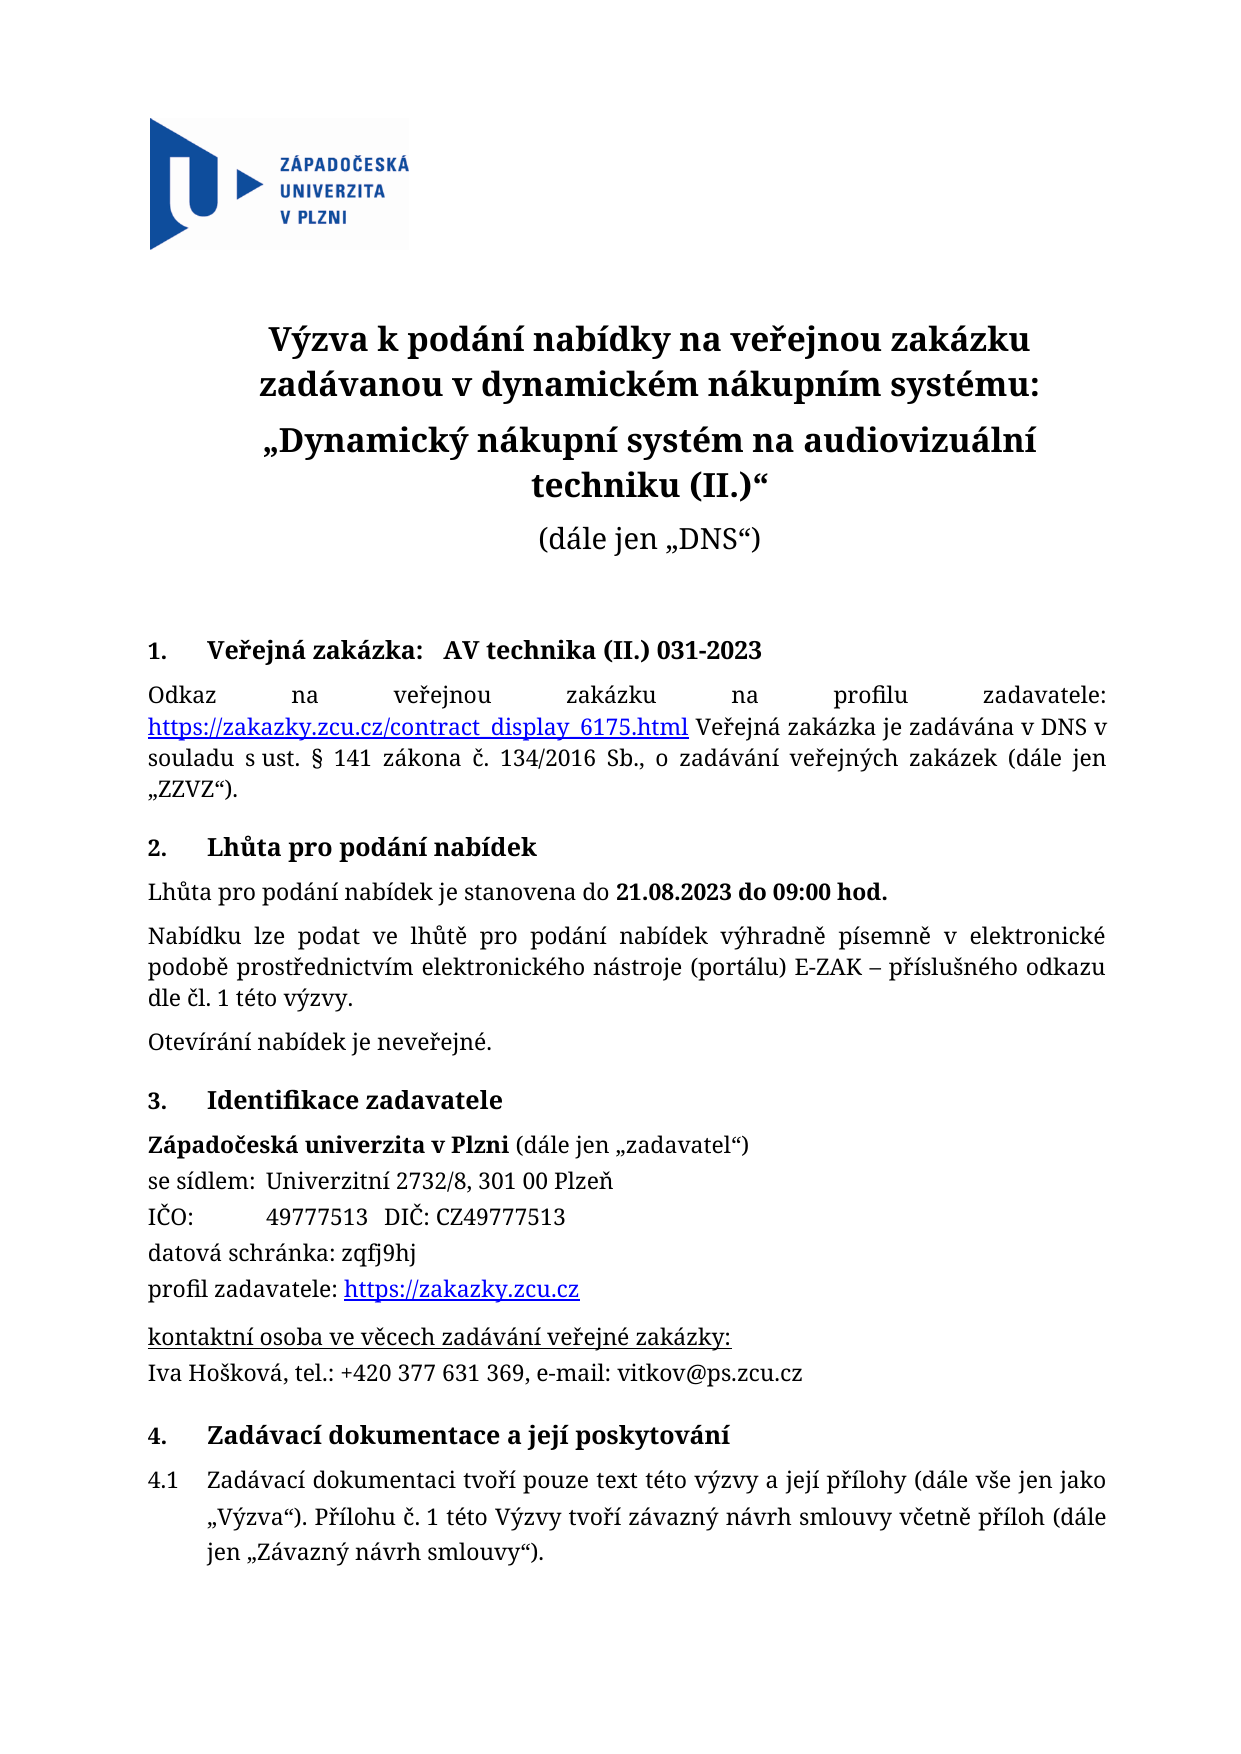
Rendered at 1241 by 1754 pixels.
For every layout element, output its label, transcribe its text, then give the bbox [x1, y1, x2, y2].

text Iva Hošková, tel.: +420 377 631 369, e-mail: vitkov@ps.zcu.cz [148, 1357, 1107, 1388]
picture [150, 118, 409, 250]
text Odkaz na veřejnou zakázku na profilu zadavatele: https://zakazky.zcu.cz/contract_display_6175.html Veřejná zakázka je zadávána v DNS v souladu s ust. § 141 zákona č. 134/2016 Sb., o zadávání veřejných zakázek (dále jen „ZZVZ“). [148, 679, 1107, 804]
subtitle Zadávací dokumentace a její poskytování [148, 1418, 1107, 1452]
text kontaktní osoba ve věcech zadávání veřejné zakázky: [148, 1321, 1107, 1352]
text Lhůta pro podání nabídek je stanovena do 21.08.2023 do 09:00 hod. [148, 876, 1107, 907]
text „Dynamický nákupní systém na audiovizuální techniku (II.)“ [192, 417, 1107, 508]
text profil zadavatele: https://zakazky.zcu.cz [148, 1273, 1107, 1304]
text Otevírání nabídek je neveřejné. [148, 1026, 1107, 1057]
text Nabídku lze podat ve lhůtě pro podání nabídek výhradně písemně v elektronické podobě prostřednictvím elektronického nástroje (portálu) E-ZAK – příslušného odkazu dle čl. 1 této výzvy. [148, 920, 1107, 1013]
text datová schránka: zqfj9hj [148, 1237, 1107, 1268]
text se sídlem: Univerzitní 2732/8, 301 00 Plzeň [148, 1165, 1107, 1196]
text Západočeská univerzita v Plzni (dále jen „zadavatel“) [148, 1129, 1107, 1160]
text Výzva k podání nabídky na veřejnou zakázku zadávanou v dynamickém nákupním systému: [192, 316, 1107, 406]
subtitle Veřejná zakázka: AV technika (II.) 031-2023 [148, 633, 1107, 667]
text IČO: 49777513 DIČ: CZ49777513 [148, 1201, 1107, 1232]
text (dále jen „DNS“) [192, 518, 1107, 558]
subtitle Lhůta pro podání nabídek [148, 829, 1107, 863]
list Zadávací dokumentaci tvoří pouze text této výzvy a její přílohy (dále vše jen jako „Výzva“). Přílohu č. 1 této Výzvy tvoří závazný návrh smlouvy včetně příloh (dále jen „Závazný návrh smlouvy“). [148, 1464, 1107, 1568]
subtitle Identifikace zadavatele [148, 1082, 1107, 1116]
